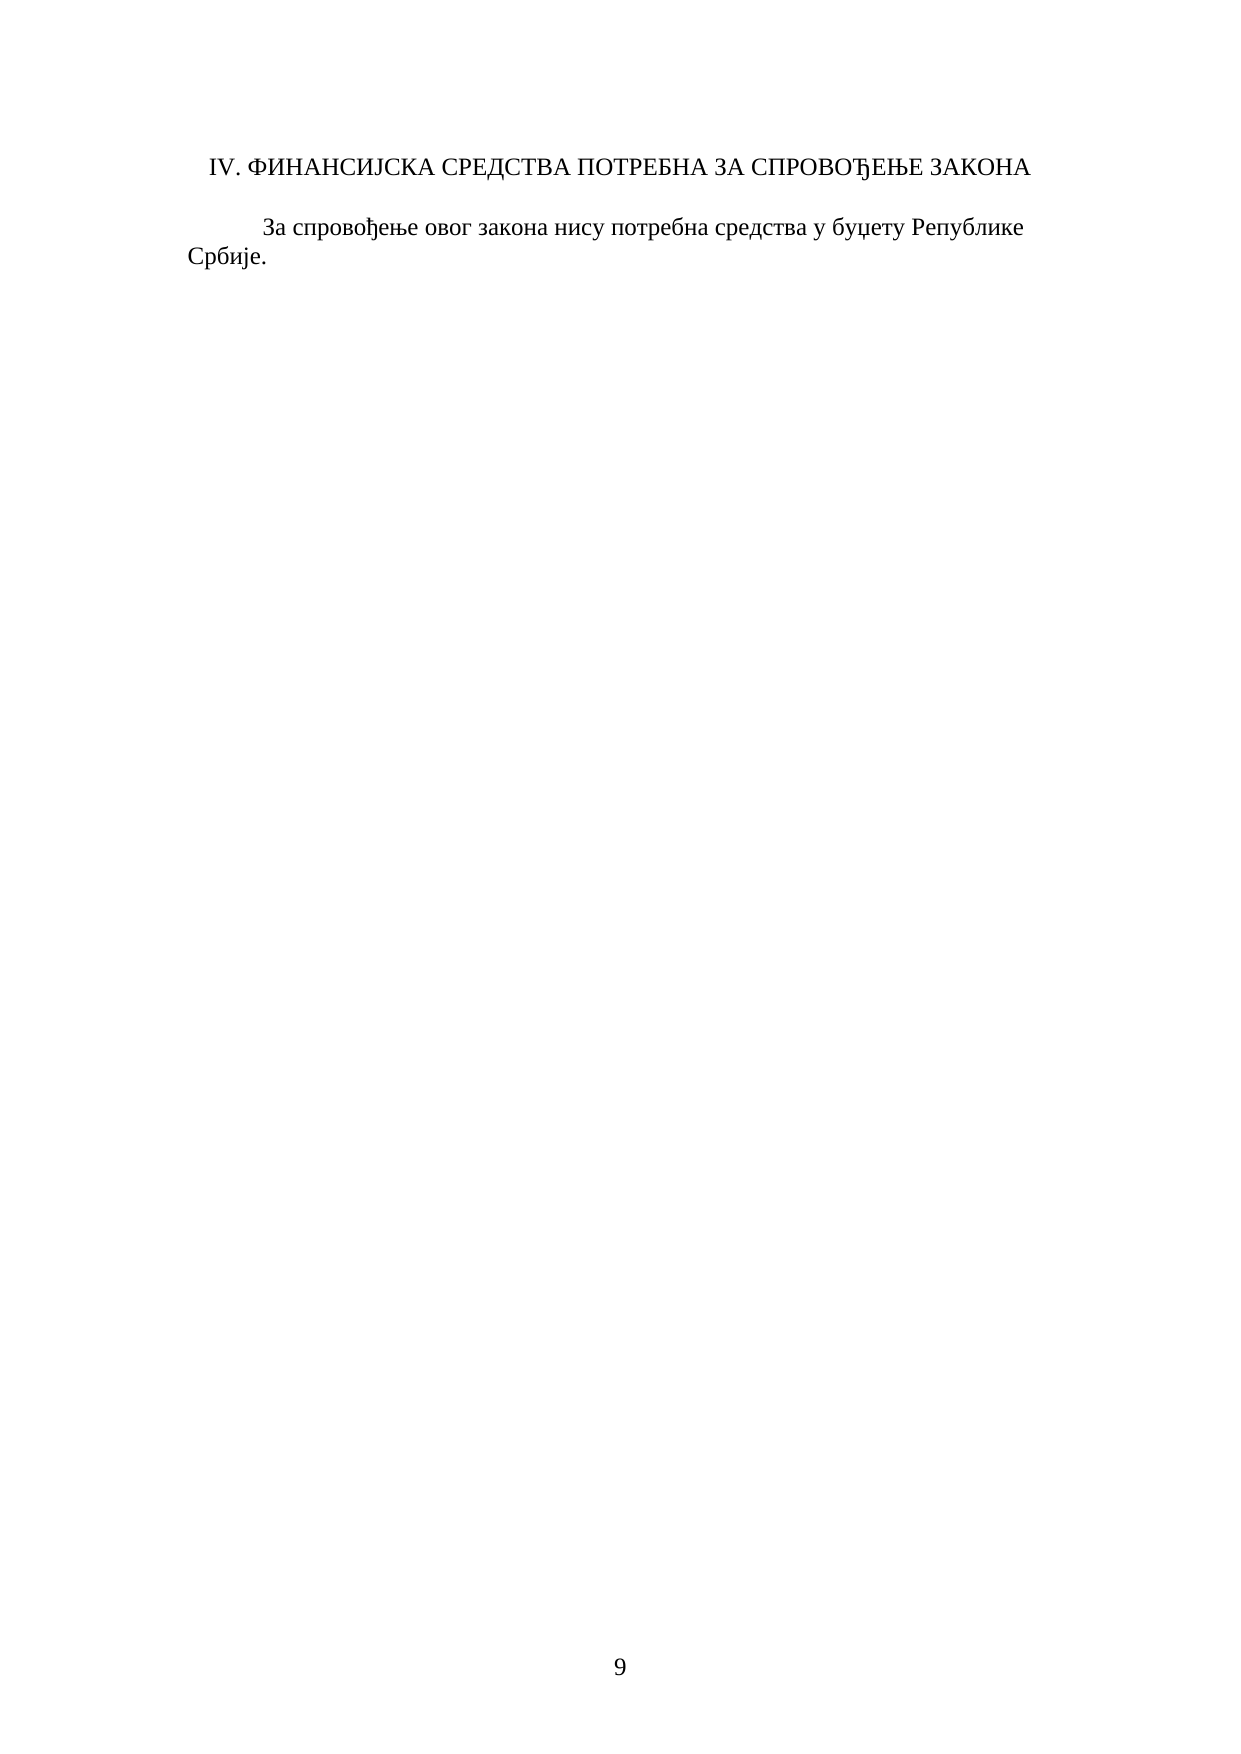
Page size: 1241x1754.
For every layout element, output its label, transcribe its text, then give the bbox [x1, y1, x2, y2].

text За спровођење овог закона нису потребна средства у буџету Републике Србије. [187, 212, 1053, 270]
text IV. ФИНАНСИЈСКА СРЕДСТВА ПОТРЕБНА ЗА СПРОВОЂЕЊЕ ЗАКОНА [187, 150, 1053, 181]
